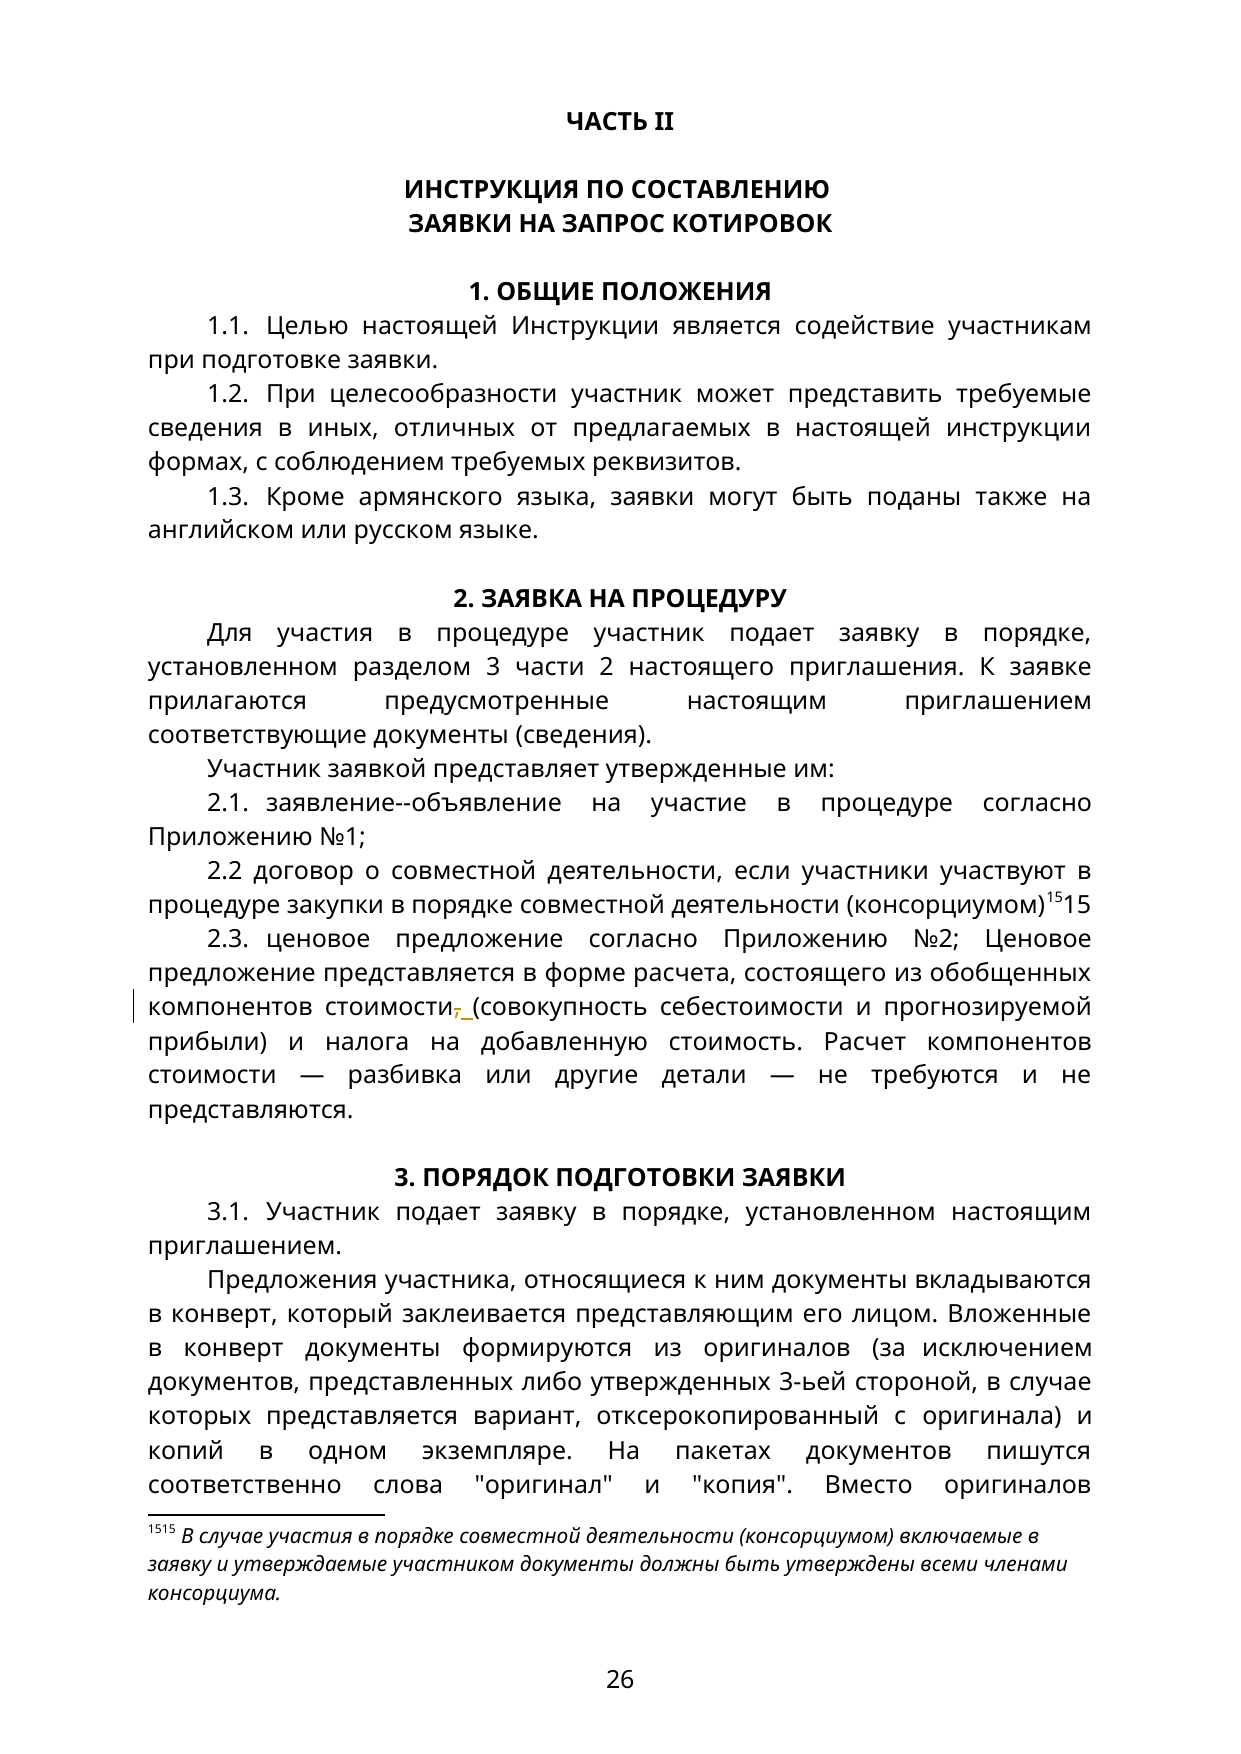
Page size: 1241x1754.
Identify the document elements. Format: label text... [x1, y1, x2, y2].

text 2. ЗАЯВКА НА ПРОЦЕДУРУ [148, 580, 1092, 614]
text ЧАСТЬ II [148, 103, 1092, 137]
text ИНСТРУКЦИЯ ПО СОСТАВЛЕНИЮ ЗАЯВКИ НА ЗАПРОС КОТИРОВОК [148, 172, 1092, 240]
text 3.1. Участник подает заявку в порядке, установленном настоящим приглашением. [148, 1193, 1092, 1262]
text Для участия в процедуре участник подает заявку в порядке, установленном разделом 3 части 2 настоящего приглашения. К заявке прилагаются предусмотренные настоящим приглашением соответствующие документы (сведения). [148, 614, 1092, 751]
text 3. ПОРЯДОК ПОДГОТОВКИ ЗАЯВКИ [148, 1159, 1092, 1193]
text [148, 1262, 1092, 1500]
text 2.3. ценовое предложение согласно Приложению №2; Ценовое предложение представляется в форме расчета, состоящего из обобщенных компонентов стоимости(совокупность себестоимости и прогнозируемой прибыли) и налога на добавленную стоимость. Расчет компонентов стоимости — разбивка или другие детали — не требуются и не представляются. [148, 921, 1092, 1125]
text 1.2. При целесообразности участник может представить требуемые сведения в иных, отличных от предлагаемых в настоящей инструкции формах, с соблюдением требуемых реквизитов. [148, 376, 1092, 478]
text 2.2 договор о совместной деятельности, если участники участвуют в процедуре закупки в порядке совместной деятельности (консорциумом)15 [148, 853, 1092, 921]
text 1.3. Кроме армянского языка, заявки могут быть поданы также на английском или русском языке. [148, 478, 1092, 546]
text 2.1. заявление--объявлениe на участие в процедуре согласно Приложению №1; [148, 785, 1092, 853]
text 1. ОБЩИЕ ПОЛОЖЕНИЯ [148, 274, 1092, 308]
text Участник заявкой представляет утвержденные им: [148, 751, 1092, 785]
text 1.1. Целью настоящей Инструкции является содействие участникам при подготовке заявки. [148, 308, 1092, 376]
